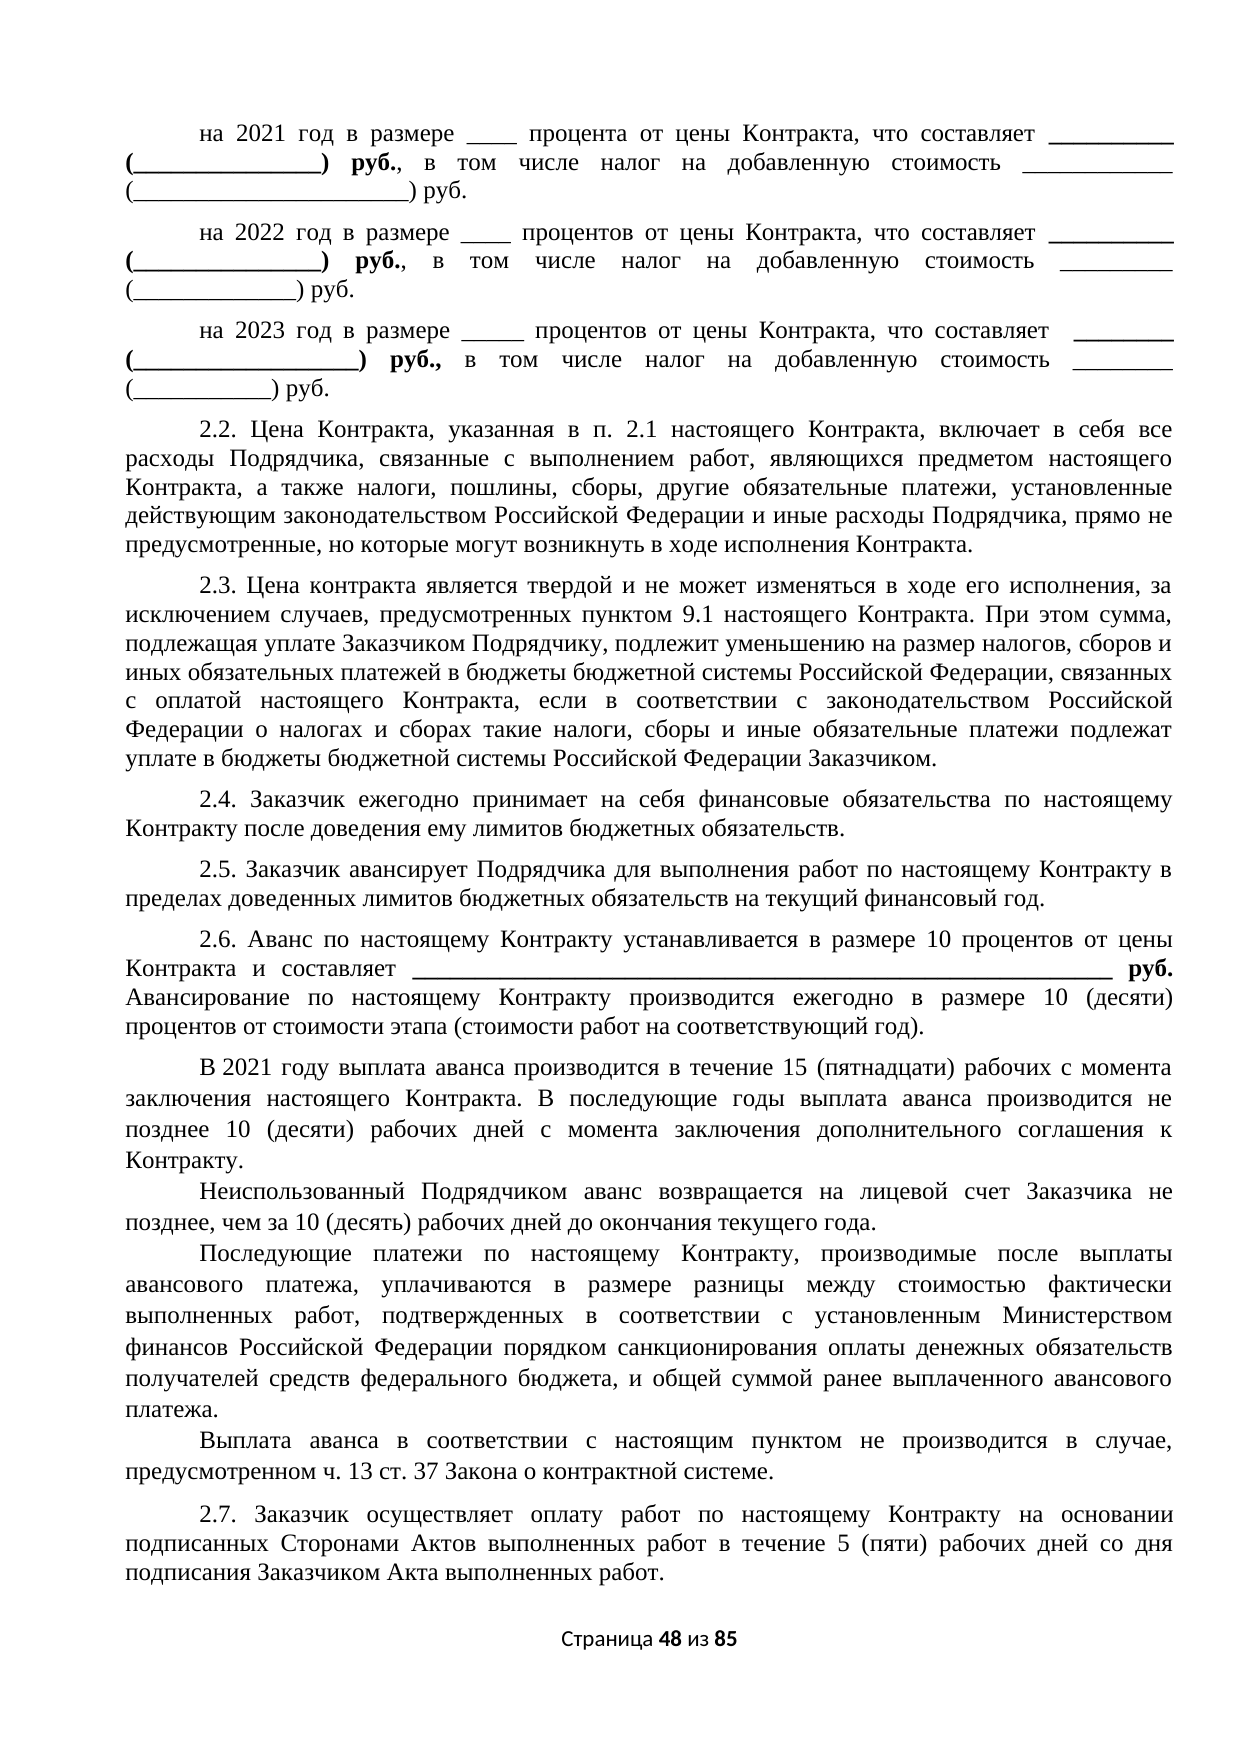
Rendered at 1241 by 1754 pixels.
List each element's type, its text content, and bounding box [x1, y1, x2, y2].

text Неиспользованный Подрядчиком аванс возвращается на лицевой счет Заказчика не позднее, чем за 10 (десять) рабочих дней до окончания текущего года. [125, 1176, 1173, 1236]
text Последующие платежи по настоящему Контракту, производимые после выплаты авансового платежа, уплачиваются в размере разницы между стоимостью фактически выполненных работ, подтвержденных в соответствии с установленным Министерством финансов Российской Федерации порядком санкционирования оплаты денежных обязательств получателей средств федерального бюджета, и общей суммой ранее выплаченного авансового платежа. [125, 1238, 1173, 1422]
text на 2022 год в размере ____ процентов от цены Контракта, что составляет __________ (_______________) руб., в том числе налог на добавленную стоимость _________ (_____________) руб. [125, 217, 1173, 303]
text 2.6. Аванс по настоящему Контракту устанавливается в размере 10 процентов от цены Контракта и составляет ________________________________________________________ руб. Авансирование по настоящему Контракту производится ежегодно в размере 10 (десяти) процентов от стоимости этапа (стоимости работ на соответствующий год). [125, 924, 1173, 1040]
text 2.2. Цена Контракта, указанная в п. 2.1 настоящего Контракта, включает в себя все расходы Подрядчика, связанные с выполнением работ, являющихся предметом настоящего Контракта, а также налоги, пошлины, сборы, другие обязательные платежи, установленные действующим законодательством Российской Федерации и иные расходы Подрядчика, прямо не предусмотренные, но которые могут возникнуть в ходе исполнения Контракта. [125, 414, 1173, 558]
text 2.4. Заказчик ежегодно принимает на себя финансовые обязательства по настоящему Контракту после доведения ему лимитов бюджетных обязательств. [125, 784, 1173, 842]
text 2.7. Заказчик осуществляет оплату работ по настоящему Контракту на основании подписанных Сторонами Актов выполненных работ в течение 5 (пяти) рабочих дней со дня подписания Заказчиком Акта выполненных работ. [125, 1499, 1173, 1586]
text 2.5. Заказчик авансирует Подрядчика для выполнения работ по настоящему Контракту в пределах доведенных лимитов бюджетных обязательств на текущий финансовый год. [125, 854, 1173, 912]
text на 2021 год в размере ____ процента от цены Контракта, что составляет __________ (_______________) руб., в том числе налог на добавленную стоимость ____________ (______________________) руб. [125, 118, 1173, 204]
text 2.3. Цена контракта является твердой и не может изменяться в ходе его исполнения, за исключением случаев, предусмотренных пунктом 9.1 настоящего Контракта. При этом сумма, подлежащая уплате Заказчиком Подрядчику, подлежит уменьшению на размер налогов, сборов и иных обязательных платежей в бюджеты бюджетной системы Российской Федерации, связанных с оплатой настоящего Контракта, если в соответствии с законодательством Российской Федерации о налогах и сборах такие налоги, сборы и иные обязательные платежи подлежат уплате в бюджеты бюджетной системы Российской Федерации Заказчиком. [125, 571, 1173, 772]
text Выплата аванса в соответствии с настоящим пунктом не производится в случае, предусмотренном ч. 13 ст. 37 Закона о контрактной системе. [125, 1425, 1173, 1484]
text на 2023 год в размере _____ процентов от цены Контракта, что составляет ________ (__________________) руб., в том числе налог на добавленную стоимость ________ (___________) руб. [125, 316, 1173, 402]
text В 2021 году выплата аванса производится в течение 15 (пятнадцати) рабочих с момента заключения настоящего Контракта. В последующие годы выплата аванса производится не позднее 10 (десяти) рабочих дней с момента заключения дополнительного соглашения к Контракту. [125, 1052, 1173, 1174]
